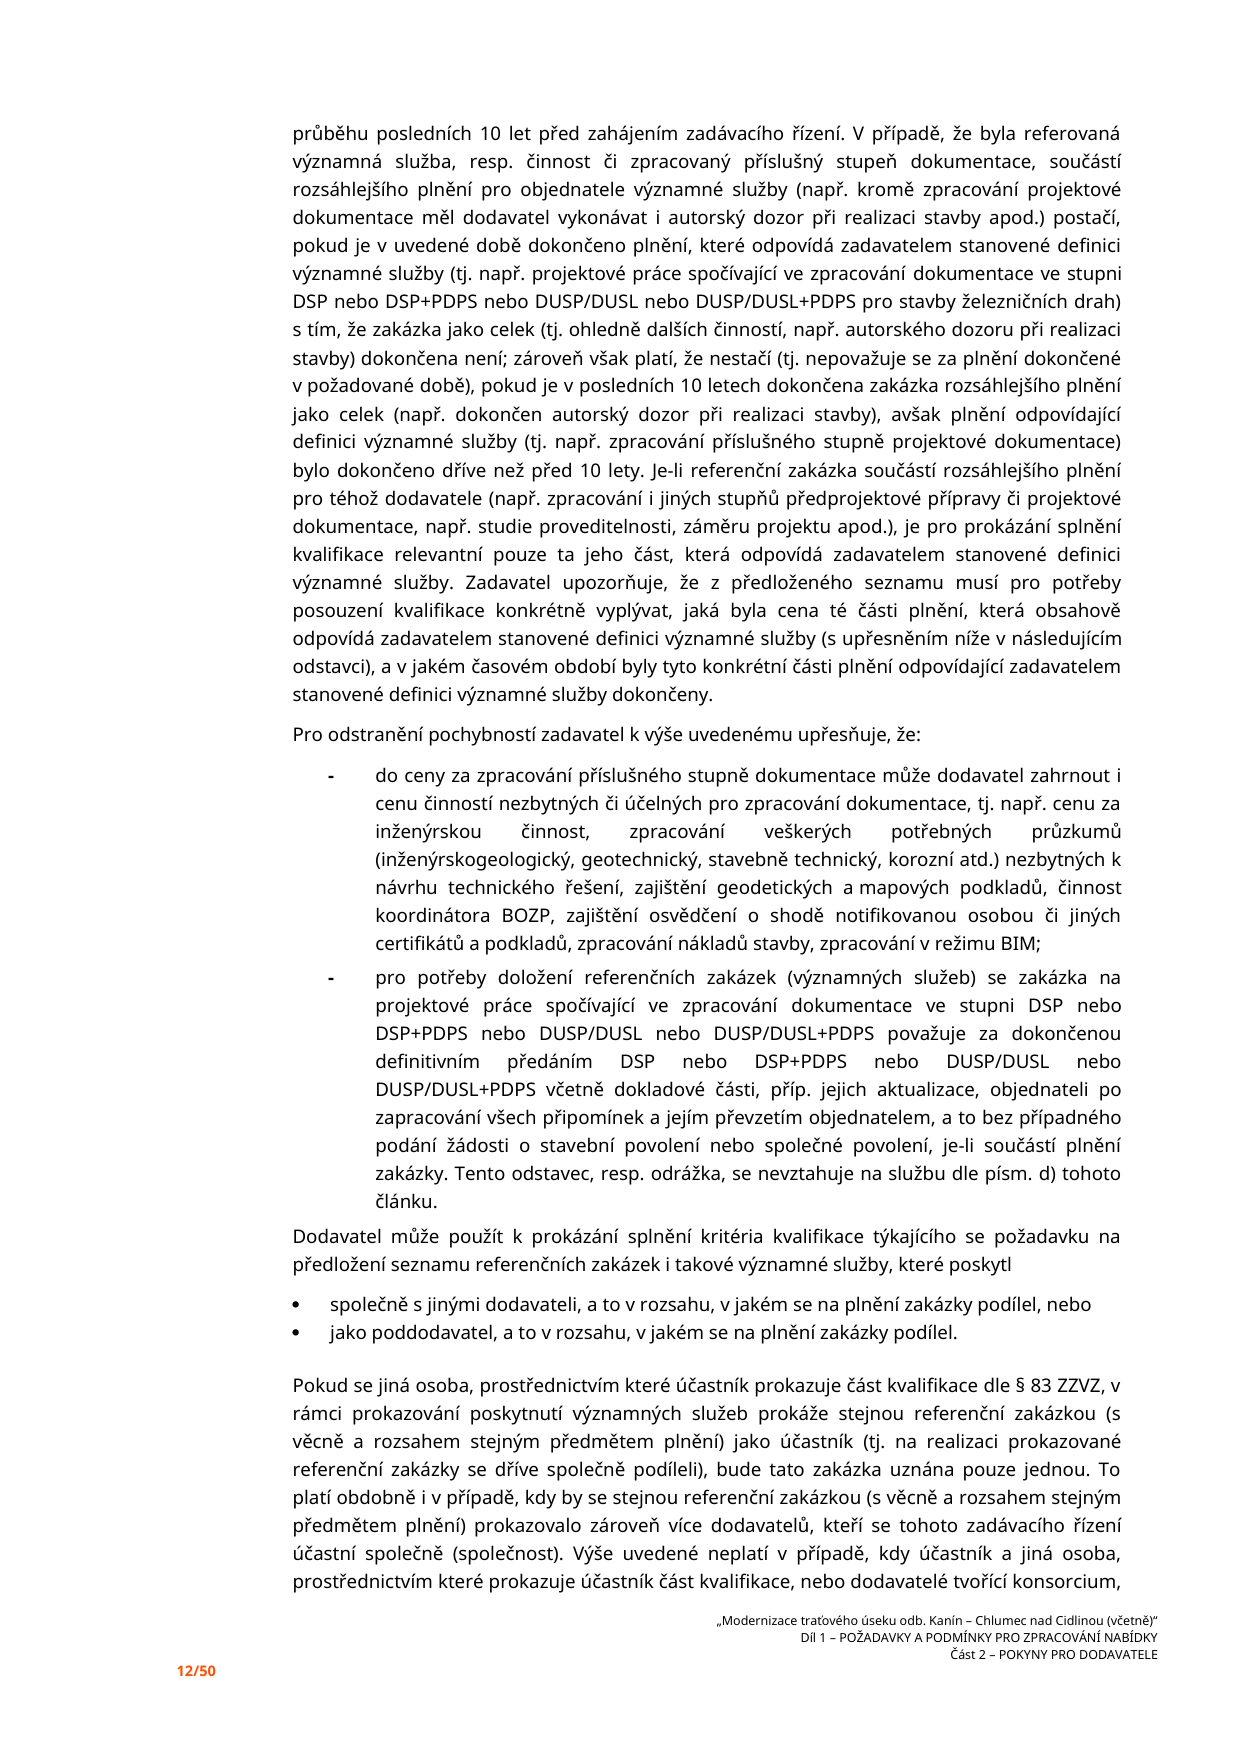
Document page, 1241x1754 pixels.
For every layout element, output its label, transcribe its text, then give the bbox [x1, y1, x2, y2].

list společně s jinými dodavateli, a to v rozsahu, v jakém se na plnění zakázky podílel, nebo [292, 1291, 1122, 1317]
text Pro odstranění pochybností zadavatel k výše uvedenému upřesňuje, že: [292, 722, 1122, 747]
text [292, 1372, 1122, 1594]
text Dodavatel může použít k prokázání splnění kritéria kvalifikace týkajícího se požadavku na předložení seznamu referenčních zakázek i takové významné služby, které poskytl [292, 1223, 1122, 1276]
text pro potřeby doložení referenčních zakázek (významných služeb) se zakázka na projektové práce spočívající ve zpracování dokumentace ve stupni DSP nebo DSP+PDPS nebo DUSP/DUSL nebo DUSP/DUSL+PDPS považuje za dokončenou definitivním předáním DSP nebo DSP+PDPS nebo DUSP/DUSL nebo DUSP/DUSL+PDPS včetně dokladové části, příp. jejich aktualizace, objednateli po zapracování všech připomínek a jejím převzetím objednatelem, a to bez případného podání žádosti o stavební povolení nebo společné povolení, je-li součástí plnění zakázky. Tento odstavec, resp. odrážka, se nevztahuje na službu dle písm. d) tohoto článku. [328, 964, 1122, 1214]
list jako poddodavatel, a to v rozsahu, v jakém se na plnění zakázky podílel. [292, 1319, 1122, 1345]
text do ceny za zpracování příslušného stupně dokumentace může dodavatel zahrnout i cenu činností nezbytných či účelných pro zpracování dokumentace, tj. např. cenu za inženýrskou činnost, zpracování veškerých potřebných průzkumů (inženýrskogeologický, geotechnický, stavebně technický, korozní atd.) nezbytných k návrhu technického řešení, zajištění geodetických a mapových podkladů, činnost koordinátora BOZP, zajištění osvědčení o shodě notifikovanou osobou či jiných certifikátů a podkladů, zpracování nákladů stavby, zpracování v režimu BIM; [328, 762, 1122, 956]
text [292, 121, 1122, 707]
